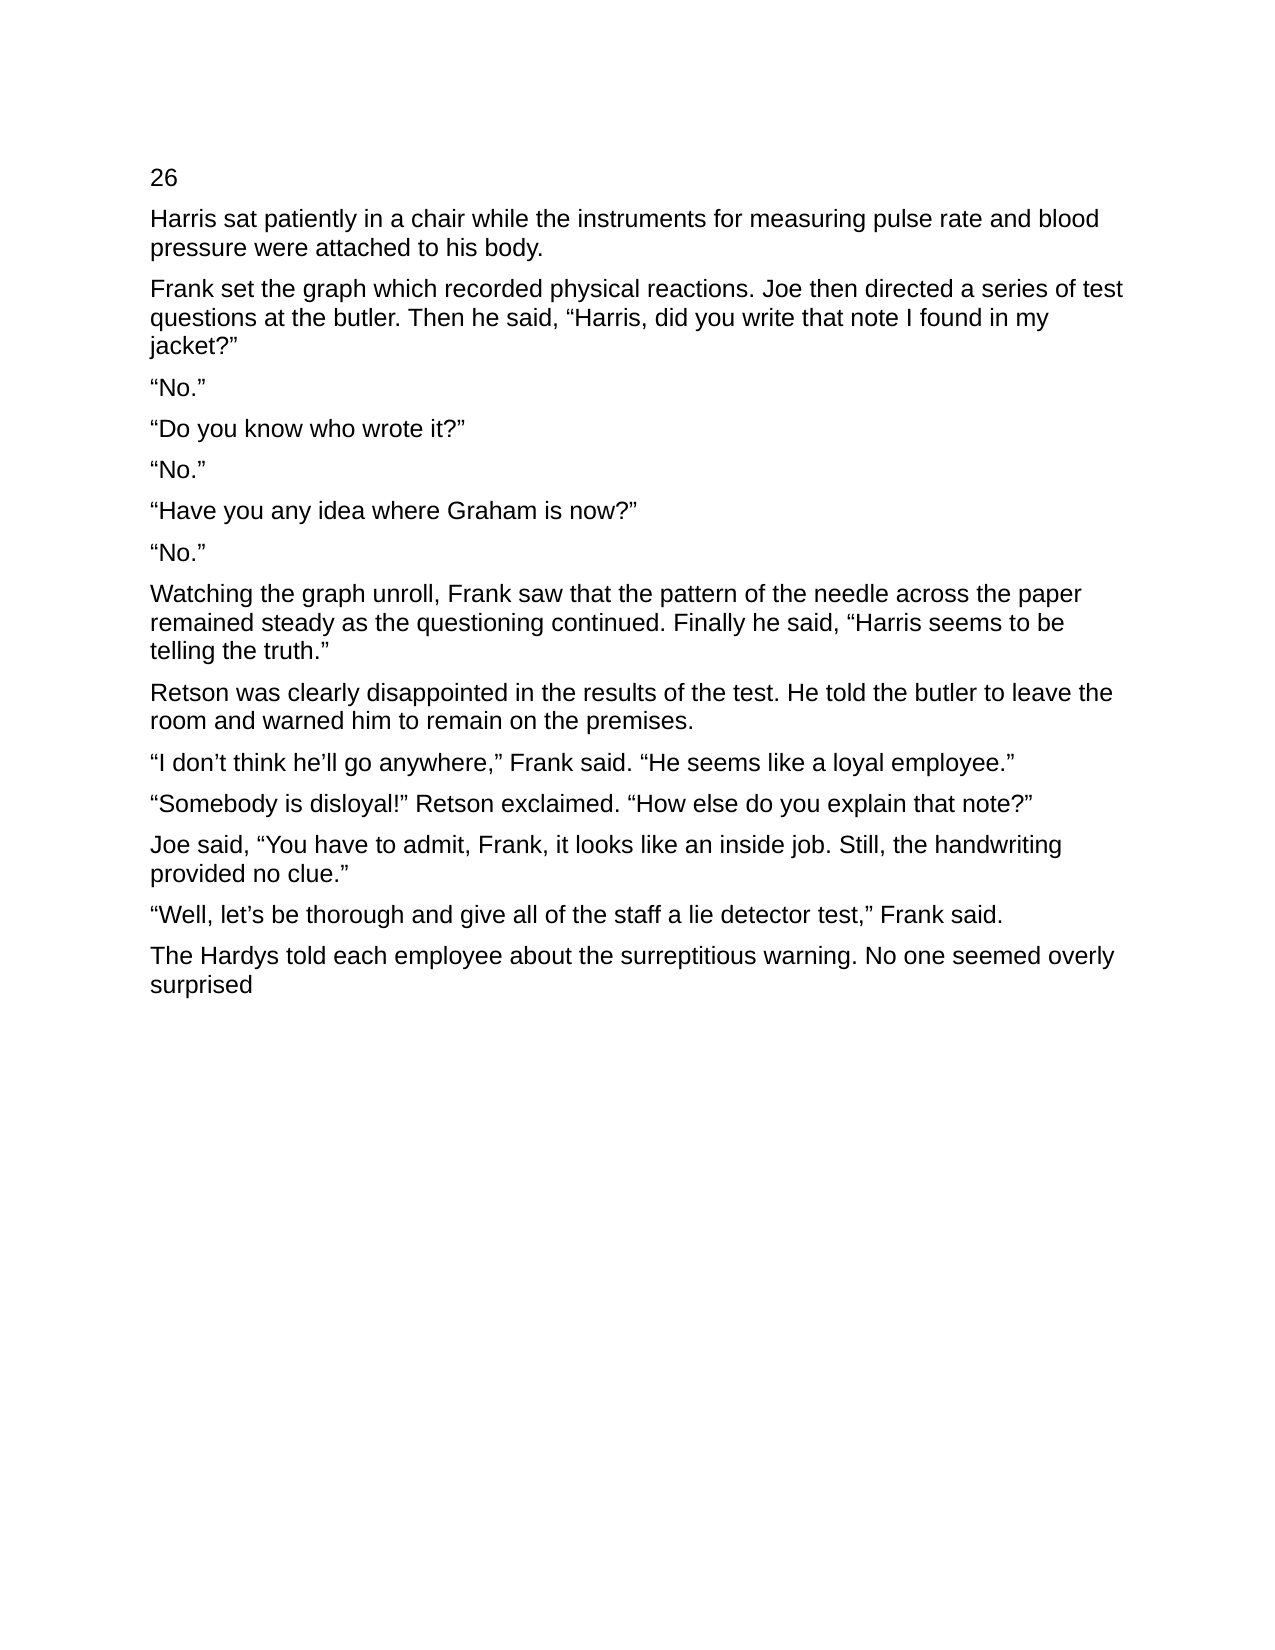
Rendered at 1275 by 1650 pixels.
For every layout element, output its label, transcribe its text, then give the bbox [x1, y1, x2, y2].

text Harris sat patiently in a chair while the instruments for measuring pulse rate and blood pressure were attached to his body. [150, 204, 1125, 261]
text Joe said, “You have to admit, Frank, it looks like an inside job. Still, the handwriting provided no clue.” [150, 830, 1125, 887]
text “Do you know who wrote it?” [150, 414, 1125, 442]
text “No.” [150, 537, 1125, 566]
text Frank set the graph which recorded physical reactions. Joe then directed a series of test questions at the butler. Then he said, “Harris, did you write that note I found in my jacket?” [150, 274, 1125, 360]
text 26 [150, 162, 1125, 191]
text “No.” [150, 455, 1125, 484]
text “Somebody is disloyal!” Retson exclaimed. “How else do you explain that note?” [150, 789, 1125, 817]
text “No.” [150, 372, 1125, 401]
text Retson was clearly disappointed in the results of the test. He told the butler to leave the room and warned him to remain on the premises. [150, 677, 1125, 735]
text Watching the graph unroll, Frank saw that the pattern of the needle across the paper remained steady as the questioning continued. Finally he said, “Harris seems to be telling the truth.” [150, 579, 1125, 665]
text “Well, let’s be thorough and give all of the staff a lie detector test,” Frank said. [150, 900, 1125, 929]
text The Hardys told each employee about the surreptitious warning. No one seemed overly surprised [150, 941, 1125, 999]
text “I don’t think he’ll go anywhere,” Frank said. “He seems like a loyal employee.” [150, 747, 1125, 776]
text “Have you any idea where Graham is now?” [150, 496, 1125, 525]
